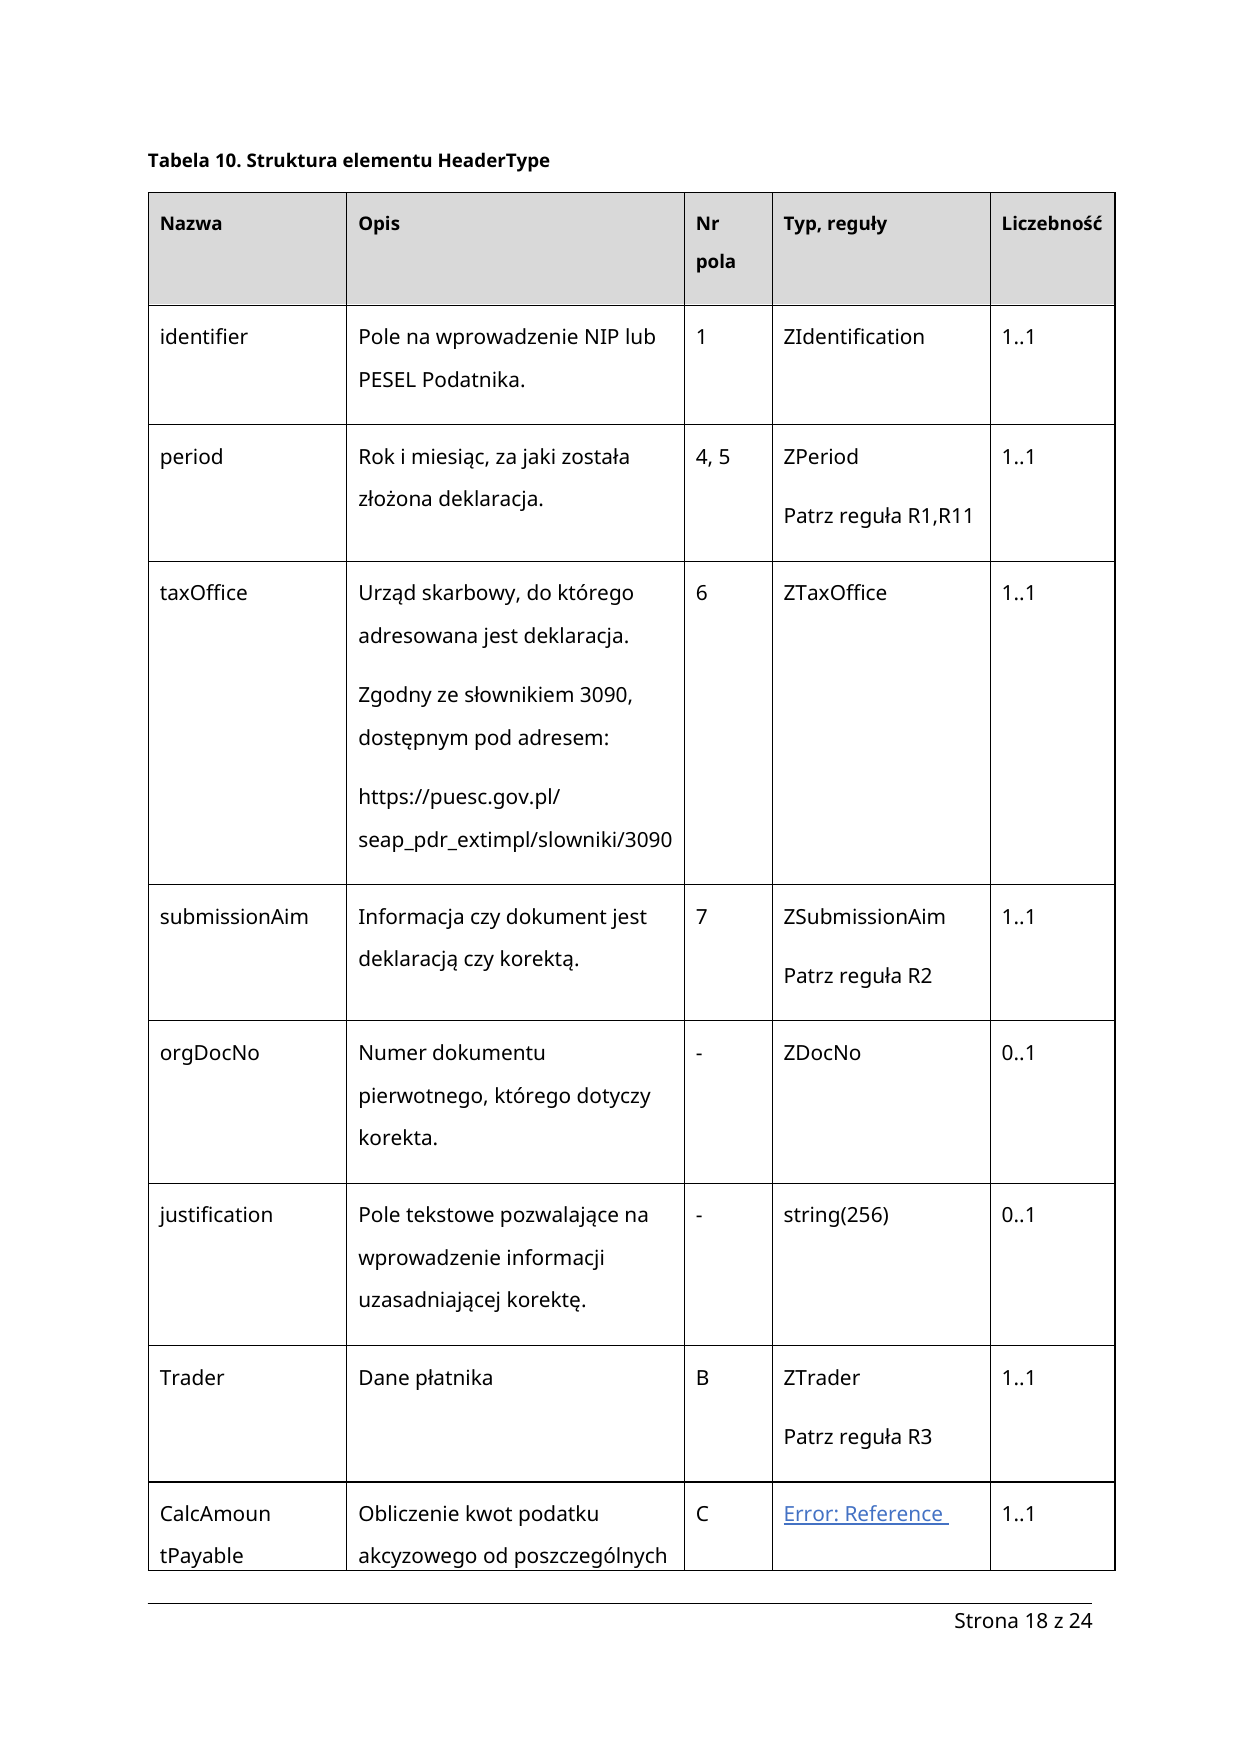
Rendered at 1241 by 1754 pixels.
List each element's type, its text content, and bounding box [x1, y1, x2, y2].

table_cell 1..1 [991, 885, 1114, 1020]
table_cell string(256) [773, 1184, 990, 1345]
table_cell 0..1 [991, 1021, 1114, 1183]
table_cell 1..1 [991, 1346, 1114, 1481]
table_cell CalcAmount‌Payable [149, 1483, 346, 1570]
table_header Nr pola [685, 193, 772, 304]
table_cell Urząd skarbowy, do którego adresowana jest deklaracja. Zgodny ze słownikiem 3090, dostępnym pod adresem: https://puesc.gov.pl/seap_pdr_extimpl/slowniki/3090 [347, 562, 684, 884]
table_cell 4, 5 [685, 425, 772, 561]
table_cell Informacja czy dokument jest deklaracją czy korektą. [347, 885, 684, 1020]
table_cell ZTaxOffice [773, 562, 990, 884]
table_cell 6 [685, 562, 772, 884]
table_cell 1..1 [991, 562, 1114, 884]
table_header Typ, reguły [773, 193, 990, 304]
table_cell ZSubmissionAim Patrz reguła R2 [773, 885, 990, 1020]
table_cell ZIdentification [773, 306, 990, 424]
table_cell 1..1 [991, 306, 1114, 424]
table_cell identifier [149, 306, 346, 424]
table_cell 1 [685, 306, 772, 424]
table_cell ZPeriod Patrz reguła R1,R11 [773, 425, 990, 561]
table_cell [347, 1483, 684, 1570]
table_cell - [685, 1021, 772, 1183]
table_cell B [685, 1346, 772, 1481]
table_cell Dane płatnika [347, 1346, 684, 1481]
table_cell Rok i miesiąc, za jaki została złożona deklaracja. [347, 425, 684, 561]
table_header Opis [347, 193, 684, 304]
table_cell 1..1 [991, 1483, 1114, 1570]
table_cell Trader [149, 1346, 346, 1481]
table_header Liczebność [991, 193, 1114, 304]
table_cell Numer dokumentu pierwotnego, którego dotyczy korekta. [347, 1021, 684, 1183]
table_cell 7 [685, 885, 772, 1020]
table_cell Pole na wprowadzenie NIP lub PESEL Podatnika. [347, 306, 684, 424]
table_cell Pole tekstowe pozwalające na wprowadzenie informacji uzasadniającej korektę. [347, 1184, 684, 1345]
table_cell ZTrader Patrz reguła R3 [773, 1346, 990, 1481]
table_cell ZDocNo [773, 1021, 990, 1183]
table_cell justification [149, 1184, 346, 1345]
table_cell period [149, 425, 346, 561]
table_cell - [685, 1184, 772, 1345]
table_cell 0..1 [991, 1184, 1114, 1345]
table_cell 1..1 [991, 425, 1114, 561]
table_cell submissionAim [149, 885, 346, 1020]
table_cell taxOffice [149, 562, 346, 884]
table_cell orgDocNo [149, 1021, 346, 1183]
table_header Nazwa [149, 193, 346, 304]
table_cell C [685, 1483, 772, 1570]
